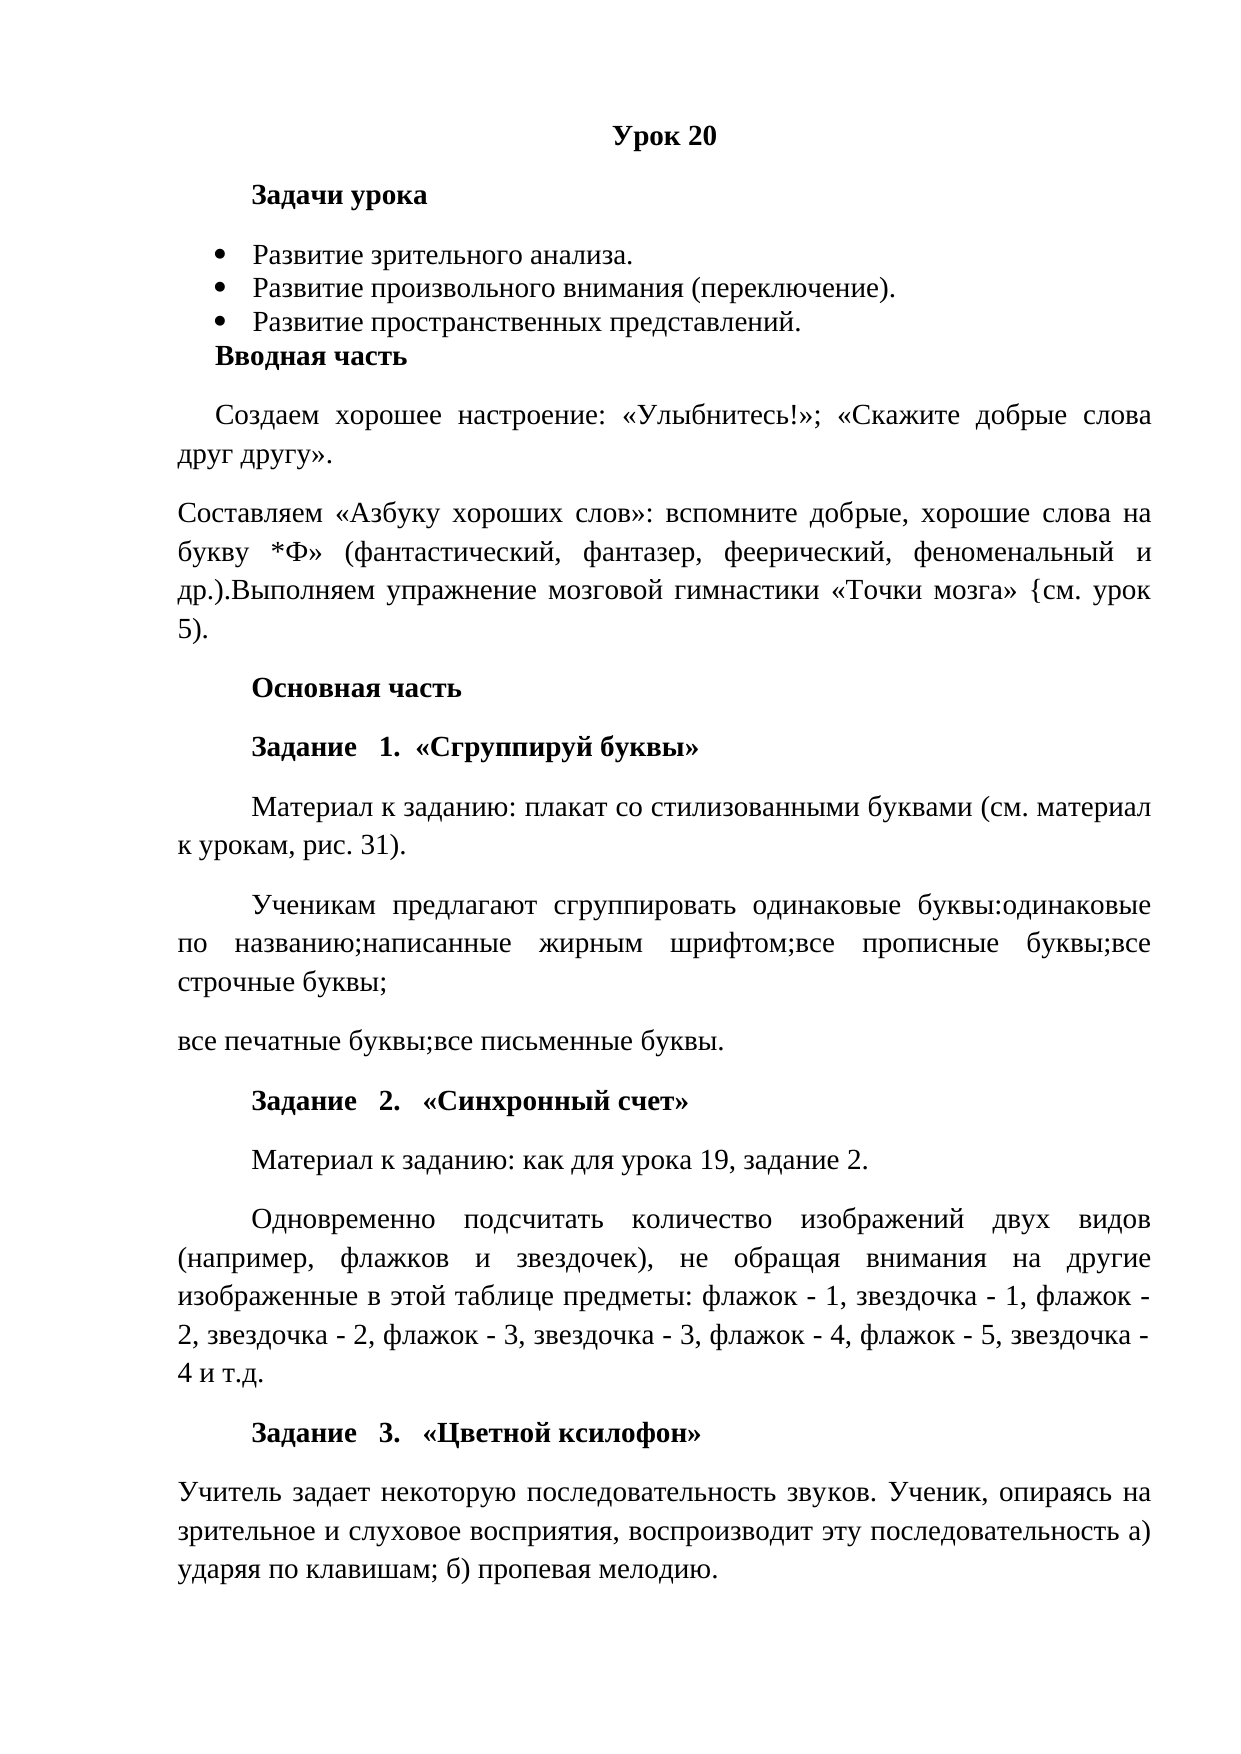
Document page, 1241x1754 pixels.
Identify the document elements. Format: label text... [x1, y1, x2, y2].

text Учитель задает некоторую последовательность звуков. Ученик, опираясь на зрительное и слуховое восприятия, воспроизводит эту последовательность а) ударяя по клавишам; б) пропевая мелодию. [177, 1474, 1152, 1585]
text Одновременно подсчитать количество изображений двух видов (например, флажков и звездочек), не обращая внимания на другие изображенные в этой таблице предметы: флажок - 1, звездочка - 1, флажок - 2, звездочка - 2, флажок - 3, звездочка - 3, флажок - 4, флажок - 5, звездочка - 4 и т.д. [177, 1201, 1152, 1389]
text все печатные буквы;все письменные буквы. [177, 1023, 1152, 1057]
list Развитие пространственных представлений. [215, 304, 1152, 338]
text Материал к заданию: плакат со стилизованными буквами (см. материал к урокам, рис. 31). [177, 789, 1152, 861]
text Задание 2. «Синхронный счет» [177, 1083, 1152, 1116]
text Задачи урока [177, 177, 1152, 211]
text Материал к заданию: как для урока 19, задание 2. [177, 1142, 1152, 1176]
text Вводная часть [177, 338, 1152, 371]
text Задание 1. «Сгруппируй буквы» [177, 729, 1152, 763]
text Задание 3. «Цветной ксилофон» [177, 1415, 1152, 1448]
list Развитие произвольного внимания (переключение). [215, 271, 1152, 304]
text Урок 20 [177, 118, 1152, 152]
text Ученикам предлагают сгруппировать одинаковые буквы:одинаковые по названию;написанные жирным шрифтом;все прописные буквы;все строчные буквы; [177, 887, 1152, 997]
text Создаем хорошее настроение: «Улыбнитесь!»; «Скажите добрые слова друг другу». [177, 397, 1152, 469]
text Основная часть [177, 670, 1152, 704]
text Составляем «Азбуку хороших слов»: вспомните добрые, хорошие слова на букву *Ф» (фантастический, фантазер, феерический, феноменальный и др.).Выполняем упражнение мозговой гимнастики «Точки мозга» {см. урок 5). [177, 495, 1152, 644]
list Развитие зрительного анализа. [215, 237, 1152, 271]
